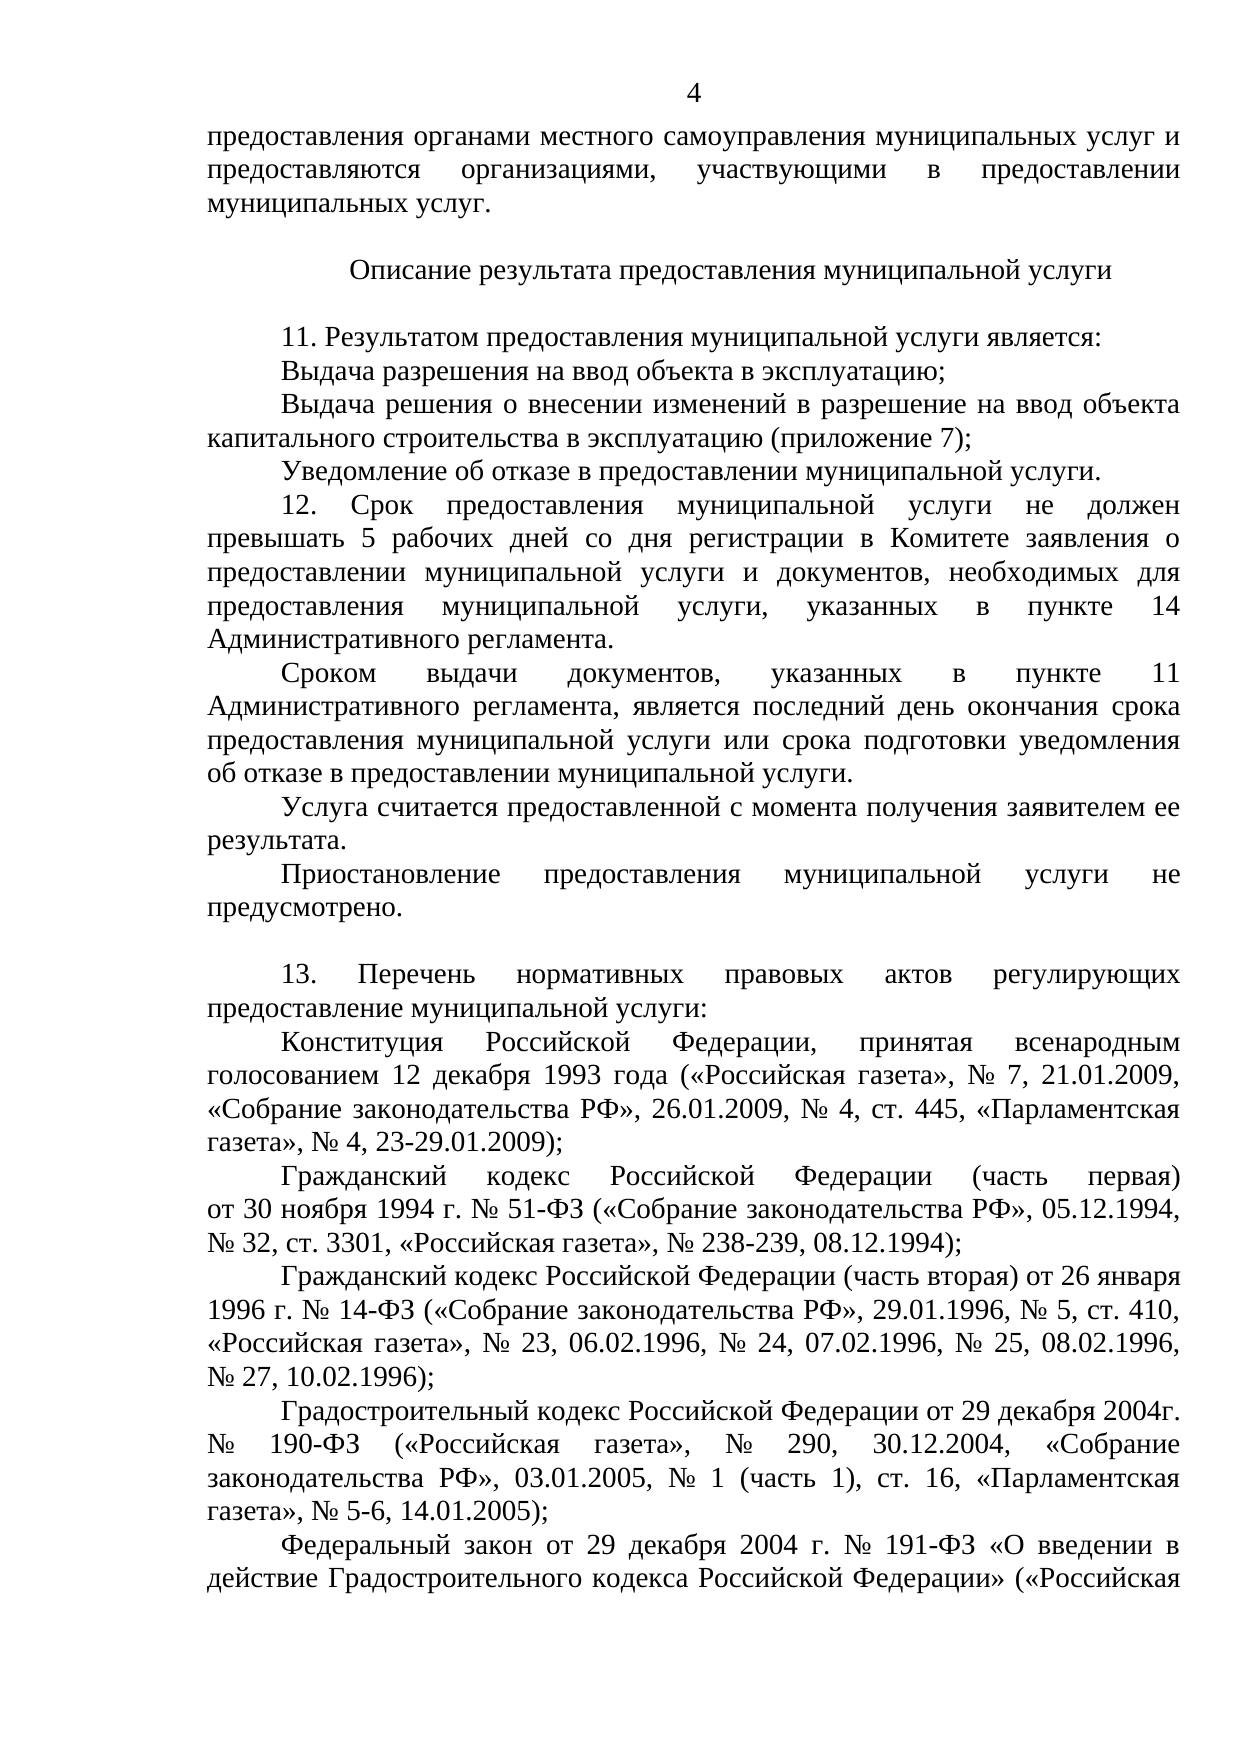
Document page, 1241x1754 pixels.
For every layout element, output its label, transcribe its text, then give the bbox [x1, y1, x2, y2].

text Конституция Российской Федерации, принятая всенародным голосованием 12 декабря 1993 года («Российская газета», № 7, 21.01.2009, «Собрание законодательства РФ», 26.01.2009, № 4, ст. 445, «Парламентская газета», № 4, 23-29.01.2009); [207, 1024, 1181, 1158]
text Гражданский кодекс Российской Федерации (часть вторая) от 26 января 1996 г. № 14-ФЗ («Собрание законодательства РФ», 29.01.1996, № 5, ст. 410, «Российская газета», № 23, 06.02.1996, № 24, 07.02.1996, № 25, 08.02.1996, № 27, 10.02.1996); [207, 1258, 1181, 1393]
text Выдача решения о внесении изменений в разрешение на ввод объекта капитального строительства в эксплуатацию (приложение 7); [207, 386, 1181, 453]
text Уведомление об отказе в предоставлении муниципальной услуги. [207, 453, 1181, 487]
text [207, 1527, 1181, 1594]
text Выдача разрешения на ввод объекта в эксплуатацию; [207, 353, 1181, 386]
text Гражданский кодекс Российской Федерации (часть первая) от 30 ноября 1994 г. № 51-ФЗ («Собрание законодательства РФ», 05.12.1994, № 32, ст. 3301, «Российская газета», № 238-239, 08.12.1994); [207, 1158, 1181, 1258]
text Описание результата предоставления муниципальной услуги [207, 252, 1181, 286]
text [207, 118, 1181, 219]
text Приостановление предоставления муниципальной услуги не предусмотрено. [207, 856, 1181, 923]
text Градостроительный кодекс Российской Федерации от 29 декабря 2004г. № 190-ФЗ («Российская газета», № 290, 30.12.2004, «Собрание законодательства РФ», 03.01.2005, № 1 (часть 1), ст. 16, «Парламентская газета», № 5-6, 14.01.2005); [207, 1393, 1181, 1527]
text 11. Результатом предоставления муниципальной услуги является: [207, 319, 1181, 353]
text Услуга считается предоставленной с момента получения заявителем ее результата. [207, 789, 1181, 856]
text 13. Перечень нормативных правовых актов регулирующих предоставление муниципальной услуги: [207, 957, 1181, 1024]
text 12. Срок предоставления муниципальной услуги не должен превышать 5 рабочих дней со дня регистрации в Комитете заявления о предоставлении муниципальной услуги и документов, необходимых для предоставления муниципальной услуги, указанных в пункте 14 Административного регламента. [207, 487, 1181, 655]
text Сроком выдачи документов, указанных в пункте 11 Административного регламента, является последний день окончания срока предоставления муниципальной услуги или срока подготовки уведомления об отказе в предоставлении муниципальной услуги. [207, 655, 1181, 789]
